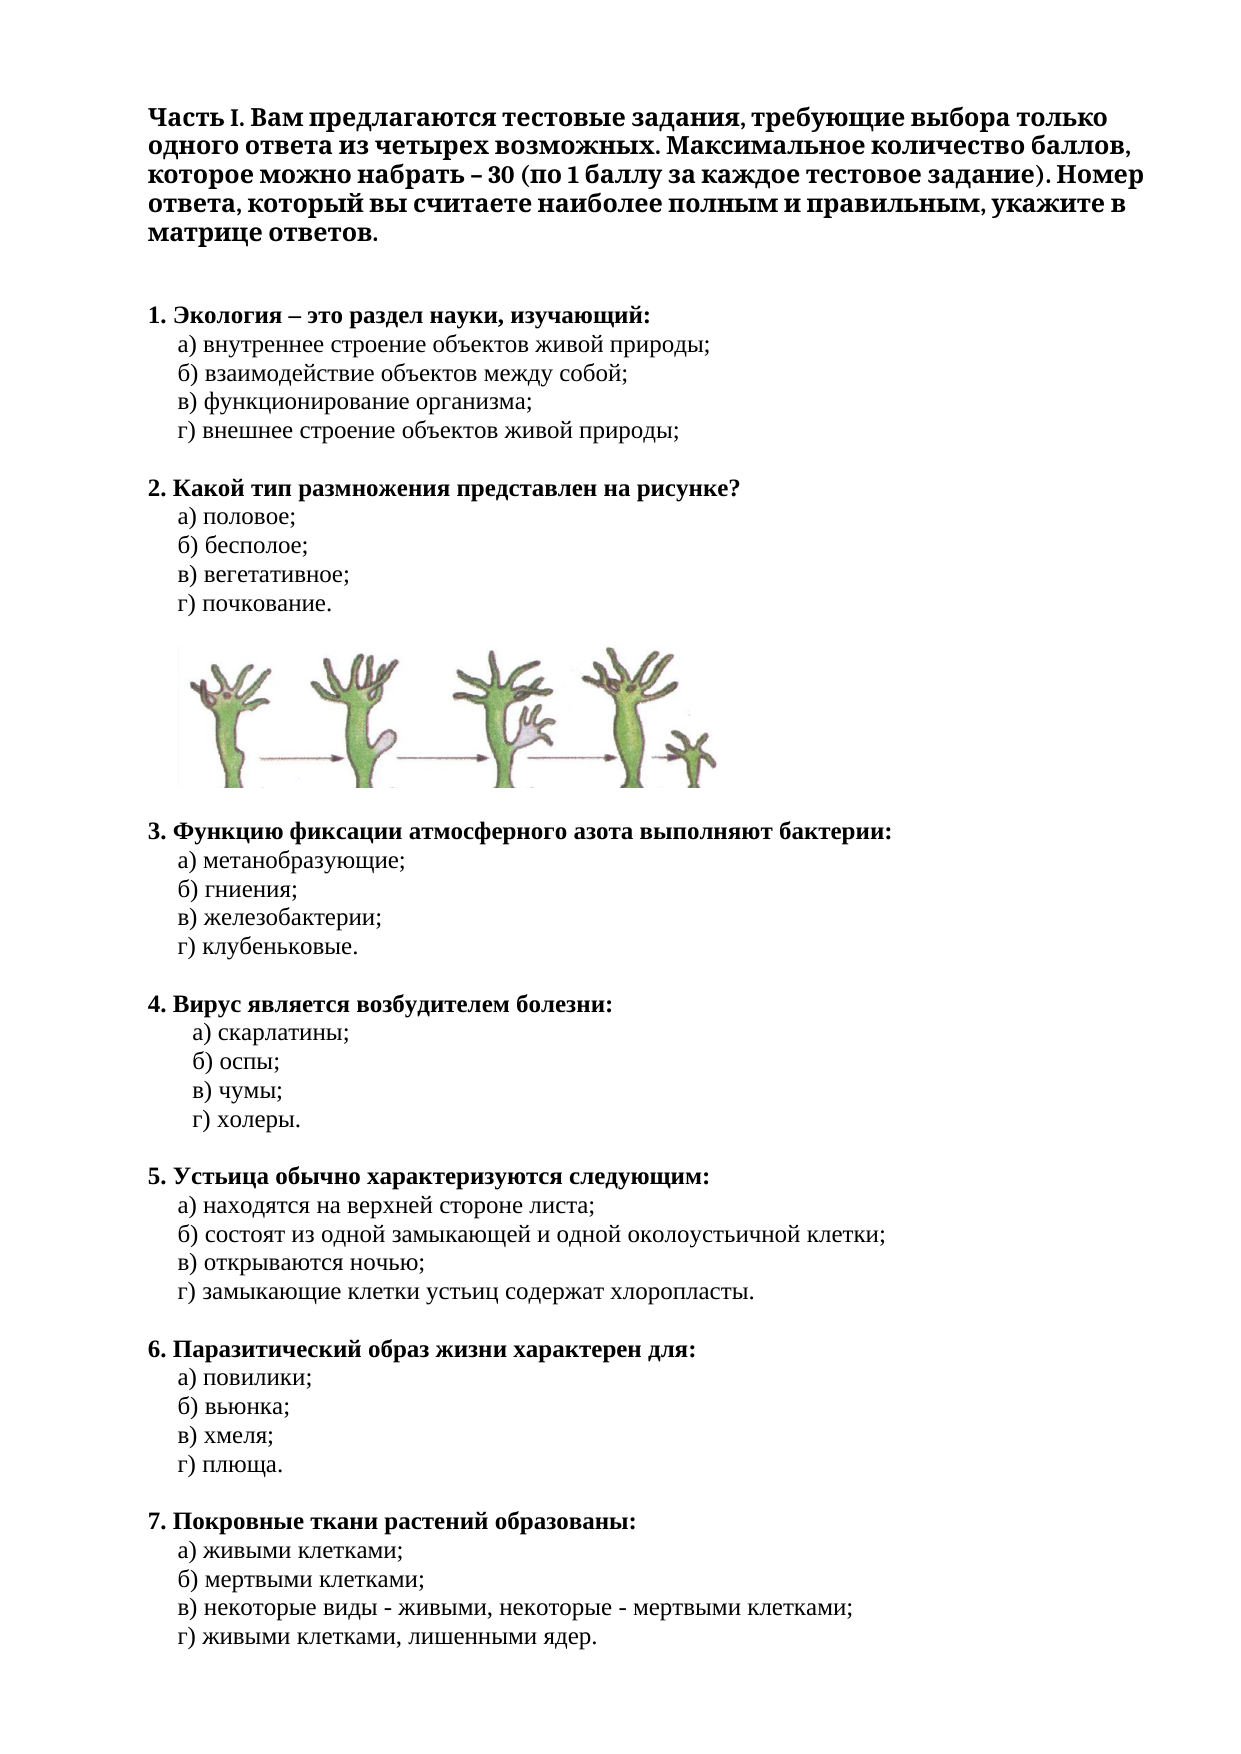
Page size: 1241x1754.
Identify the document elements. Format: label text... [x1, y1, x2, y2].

list в) функционирование организма; [177, 386, 1152, 415]
list б) взаимодействие объектов между собой; [177, 358, 1152, 386]
list г) внешнее строение объектов живой природы; [177, 415, 1152, 444]
text б) мертвыми клетками; [177, 1564, 1152, 1592]
list а) половое; [177, 501, 1152, 530]
text 5. Устьица обычно характеризуются следующим: [148, 1161, 1152, 1190]
text г) холеры. [192, 1104, 1152, 1132]
text г) живыми клетками, лишенными ядер. [177, 1621, 1152, 1650]
text б) гниения; [177, 874, 1152, 902]
list г) почкование. [177, 588, 1152, 616]
text а) находятся на верхней стороне листа; [177, 1190, 1152, 1219]
text в) хмеля; [177, 1420, 1152, 1449]
text 7. Покровные ткани растений образованы: [148, 1506, 1152, 1535]
list в) вегетативное; [177, 559, 1152, 588]
text б) вьюнка; [177, 1391, 1152, 1420]
text в) железобактерии; [177, 902, 1152, 931]
text б) оспы; [192, 1046, 1152, 1075]
text г) замыкающие клетки устьиц содержат хлоропласты. [177, 1276, 1152, 1305]
text 4. Вирус является возбудителем болезни: [148, 989, 1152, 1017]
text 3. Функцию фиксации атмосферного азота выполняют бактерии: [148, 816, 1152, 845]
list б) бесполое; [177, 530, 1152, 559]
text а) живыми клетками; [177, 1535, 1152, 1564]
text в) некоторые виды - живыми, некоторые - мертвыми клетками; [177, 1592, 1152, 1621]
text а) метанобразующие; [177, 845, 1152, 874]
text а) скарлатины; [192, 1017, 1152, 1046]
text б) состоят из одной замыкающей и одной околоустьичной клетки; [177, 1219, 1152, 1247]
list а) внутреннее строение объектов живой природы; [177, 329, 1152, 358]
text г) клубеньковые. [177, 931, 1152, 960]
text в) чумы; [192, 1075, 1152, 1104]
text 1. Экология – это раздел науки, изучающий: [148, 300, 1152, 329]
text в) открываются ночью; [177, 1247, 1152, 1276]
text г) плюща. [177, 1449, 1152, 1477]
picture [177, 645, 720, 788]
list 2. Какой тип размножения представлен на рисунке? [148, 473, 1152, 501]
text 6. Паразитический образ жизни характерен для: [148, 1334, 1152, 1362]
text а) повилики; [177, 1362, 1152, 1391]
subtitle Часть I. Вам предлагаются тестовые задания, требующие выбора только одного ответа из четырех возможных. Максимальное количество баллов, которое можно набрать – 30 (по 1 баллу за каждое тестовое задание). Номер ответа, который вы считаете наиболее полным и правильным, укажите в матрице ответов. [148, 103, 1152, 247]
